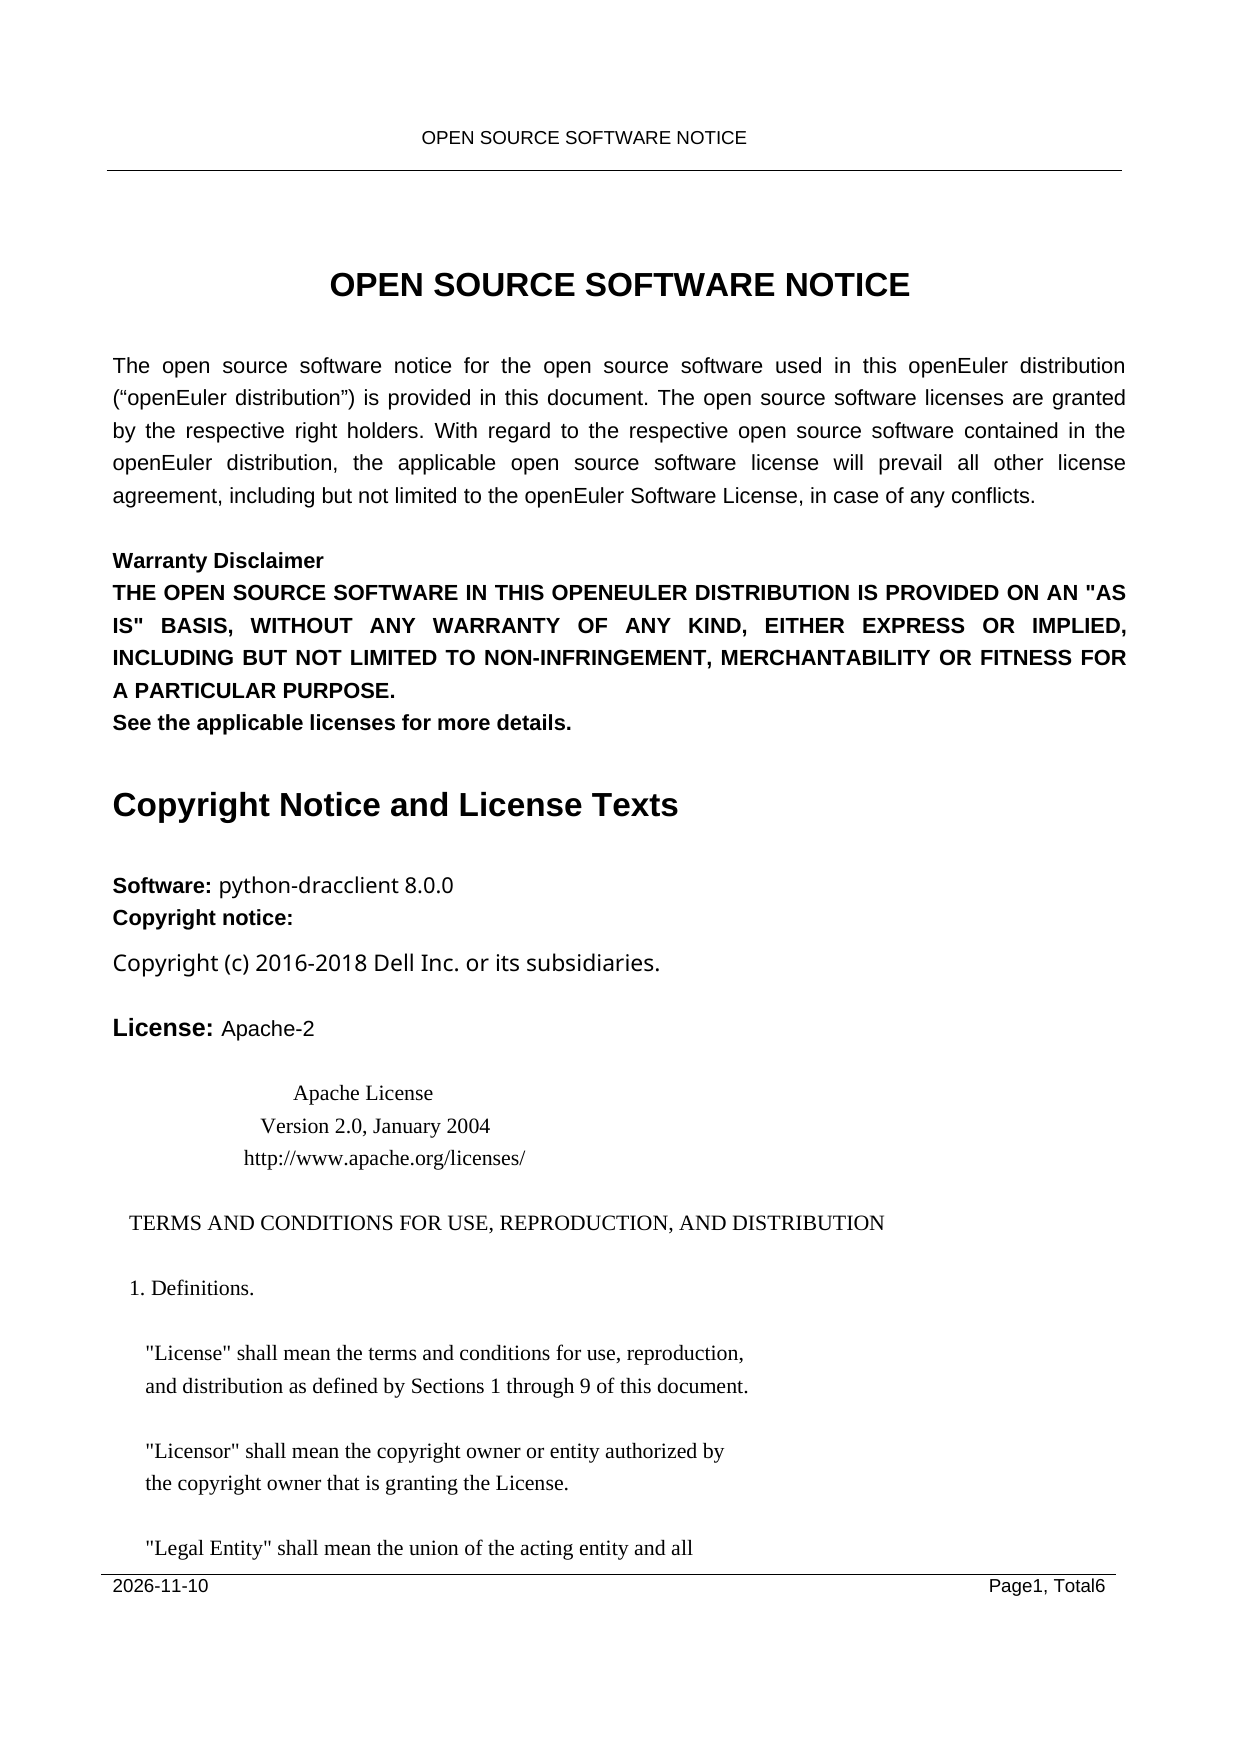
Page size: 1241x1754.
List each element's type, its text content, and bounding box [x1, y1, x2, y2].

text OPEN SOURCE SOFTWARE NOTICE [112, 251, 1128, 316]
text Warranty Disclaimer [112, 544, 1128, 576]
text THE OPEN SOURCE SOFTWARE IN THIS OPENEULER DISTRIBUTION IS PROVIDED ON AN "AS IS" BASIS, WITHOUT ANY WARRANTY OF ANY KIND, EITHER EXPRESS OR IMPLIED, INCLUDING BUT NOT LIMITED TO NON-INFRINGEMENT, MERCHANTABILITY OR FITNESS FOR A PARTICULAR PURPOSE. See the applicable licenses for more details. [112, 576, 1128, 739]
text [112, 1044, 1128, 1564]
text Copyright (c) 2016-2018 Dell Inc. or its subsidiaries. [112, 947, 1128, 1012]
text Copyright notice: [112, 901, 1128, 934]
title Software: python-dracclient 8.0.0 [112, 869, 1128, 901]
text Copyright Notice and License Texts [112, 771, 1128, 836]
text License: Apache-2 [112, 1012, 1128, 1044]
text The open source software notice for the open source software used in this openEuler distribution (“openEuler distribution”) is provided in this document. The open source software licenses are granted by the respective right holders. With regard to the respective open source software contained in the openEuler distribution, the applicable open source software license will prevail all other license agreement, including but not limited to the openEuler Software License, in case of any conflicts. [112, 349, 1128, 511]
